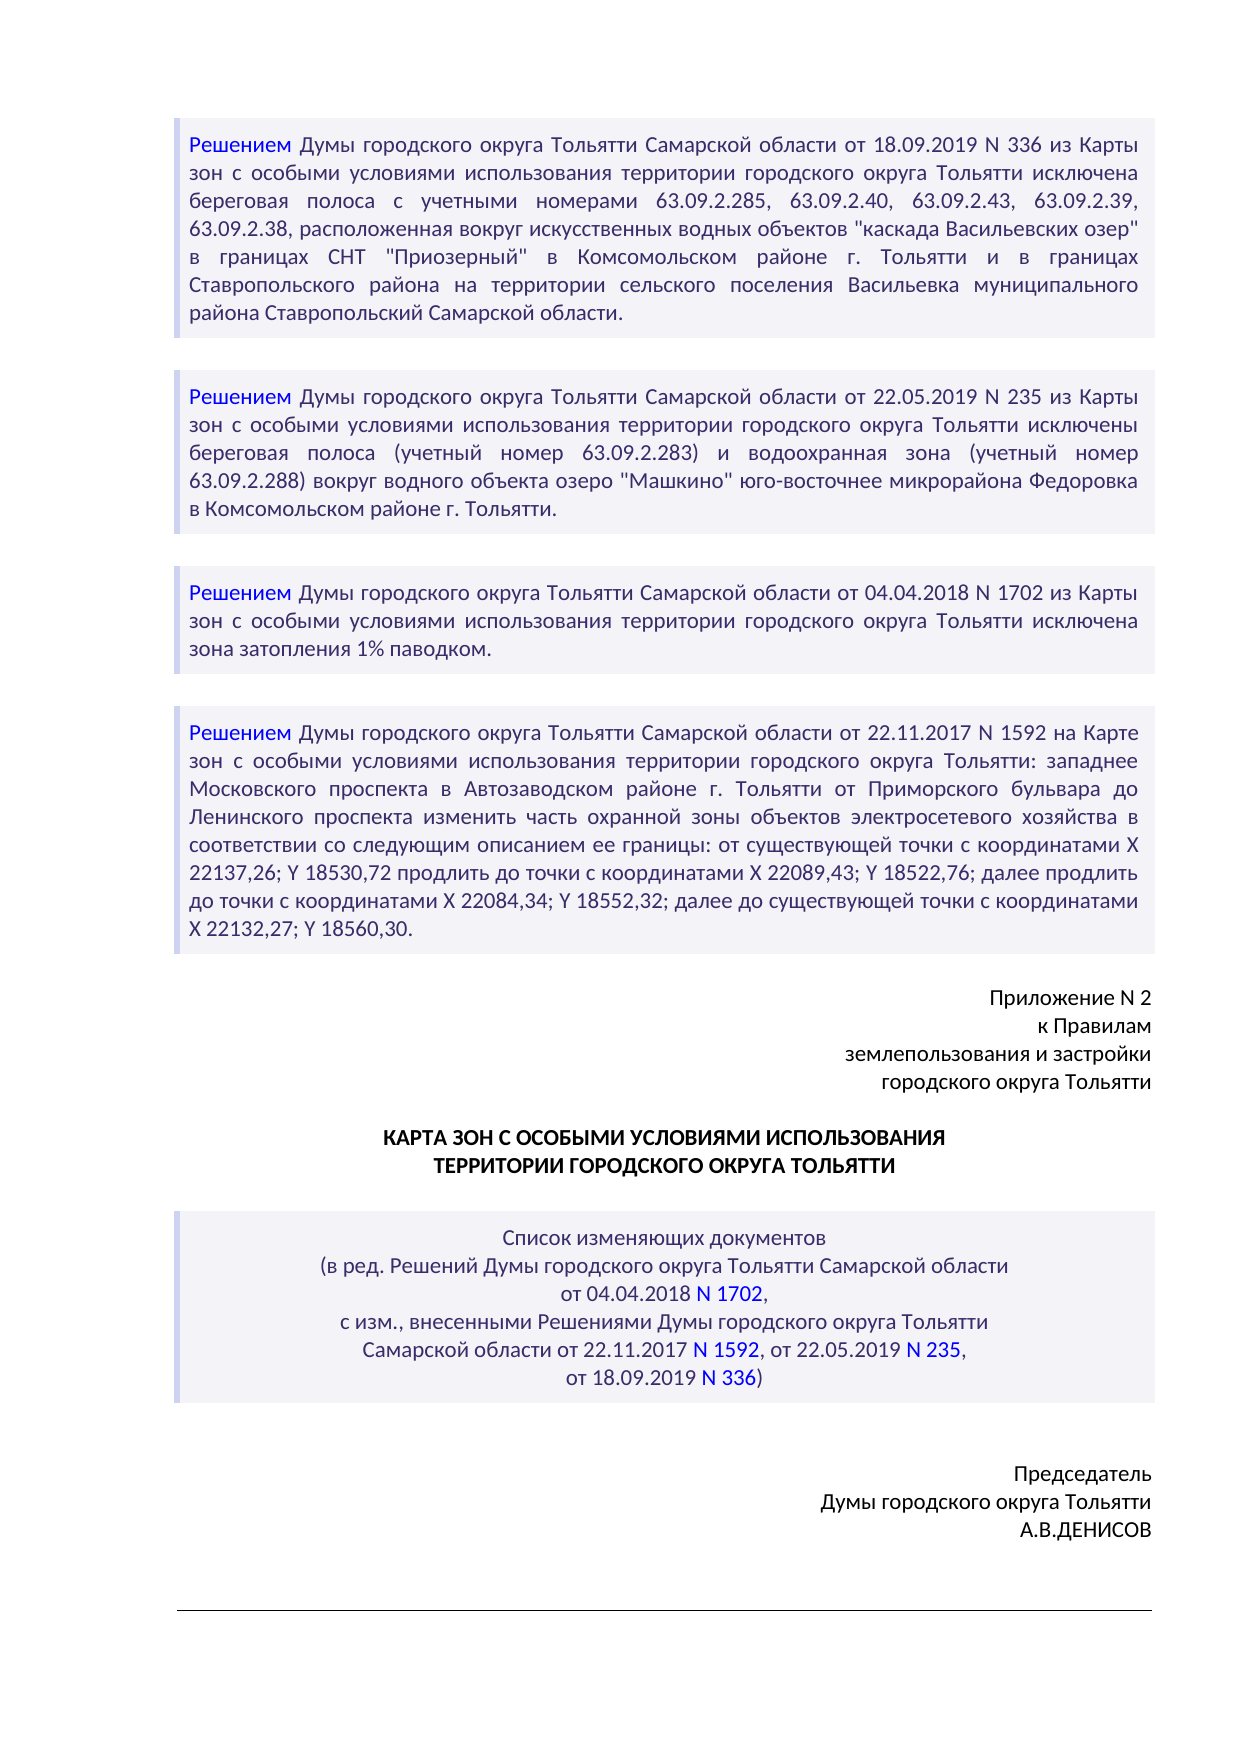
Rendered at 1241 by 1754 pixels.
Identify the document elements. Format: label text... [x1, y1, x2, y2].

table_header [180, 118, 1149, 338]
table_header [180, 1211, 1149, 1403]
text городского округа Тольятти [177, 1067, 1152, 1095]
text А.В.ДЕНИСОВ [177, 1515, 1152, 1543]
title КАРТА ЗОН С ОСОБЫМИ УСЛОВИЯМИ ИСПОЛЬЗОВАНИЯ [177, 1123, 1152, 1151]
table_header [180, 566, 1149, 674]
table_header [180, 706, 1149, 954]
text землепользования и застройки [177, 1039, 1152, 1067]
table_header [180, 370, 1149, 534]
title ТЕРРИТОРИИ ГОРОДСКОГО ОКРУГА ТОЛЬЯТТИ [177, 1151, 1152, 1179]
text Председатель [177, 1459, 1152, 1487]
text Приложение N 2 [177, 983, 1152, 1011]
text Думы городского округа Тольятти [177, 1487, 1152, 1515]
text к Правилам [177, 1011, 1152, 1039]
